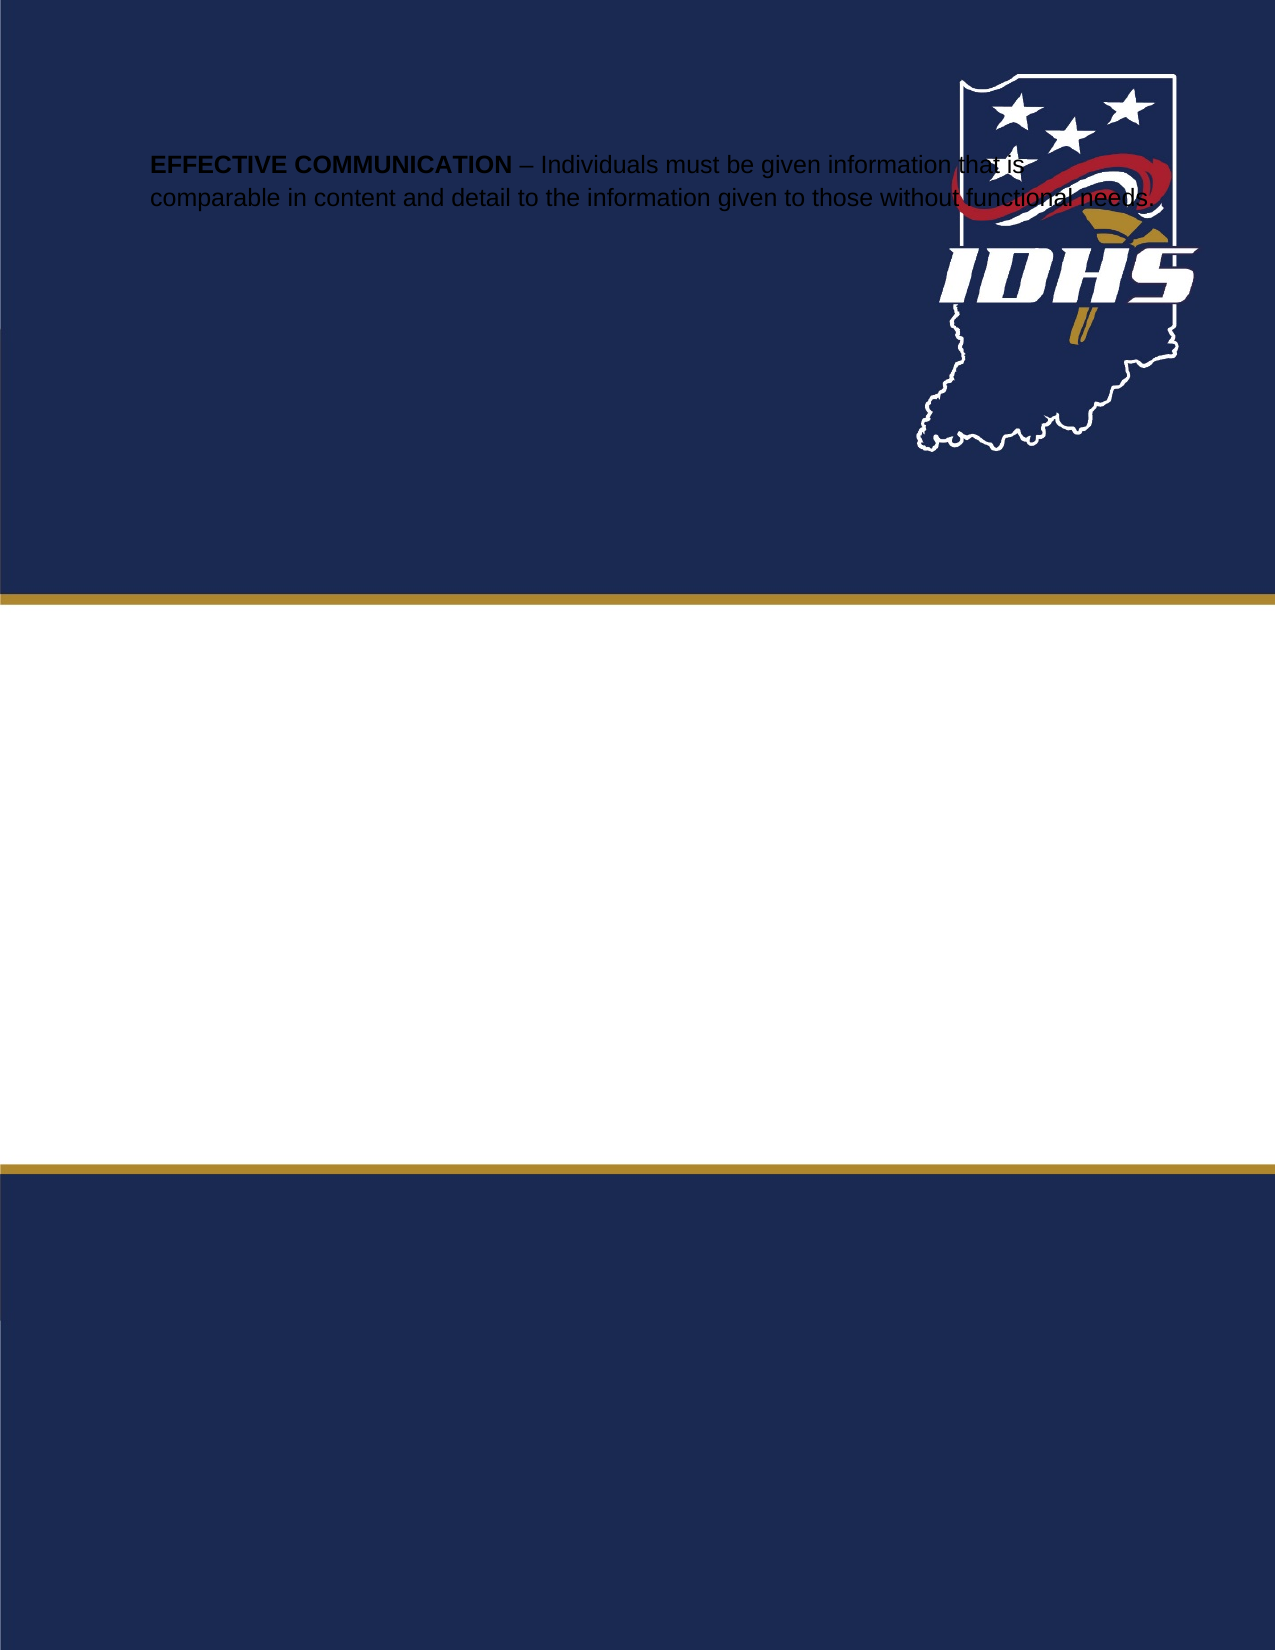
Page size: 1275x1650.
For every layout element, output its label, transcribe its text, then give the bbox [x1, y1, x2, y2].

picture [0, 0, 1275, 1650]
text EFFECTIVE COMMUNICATION – Individuals must be given information that is comparable in content and detail to the information given to those without functional needs. [150, 150, 1162, 212]
